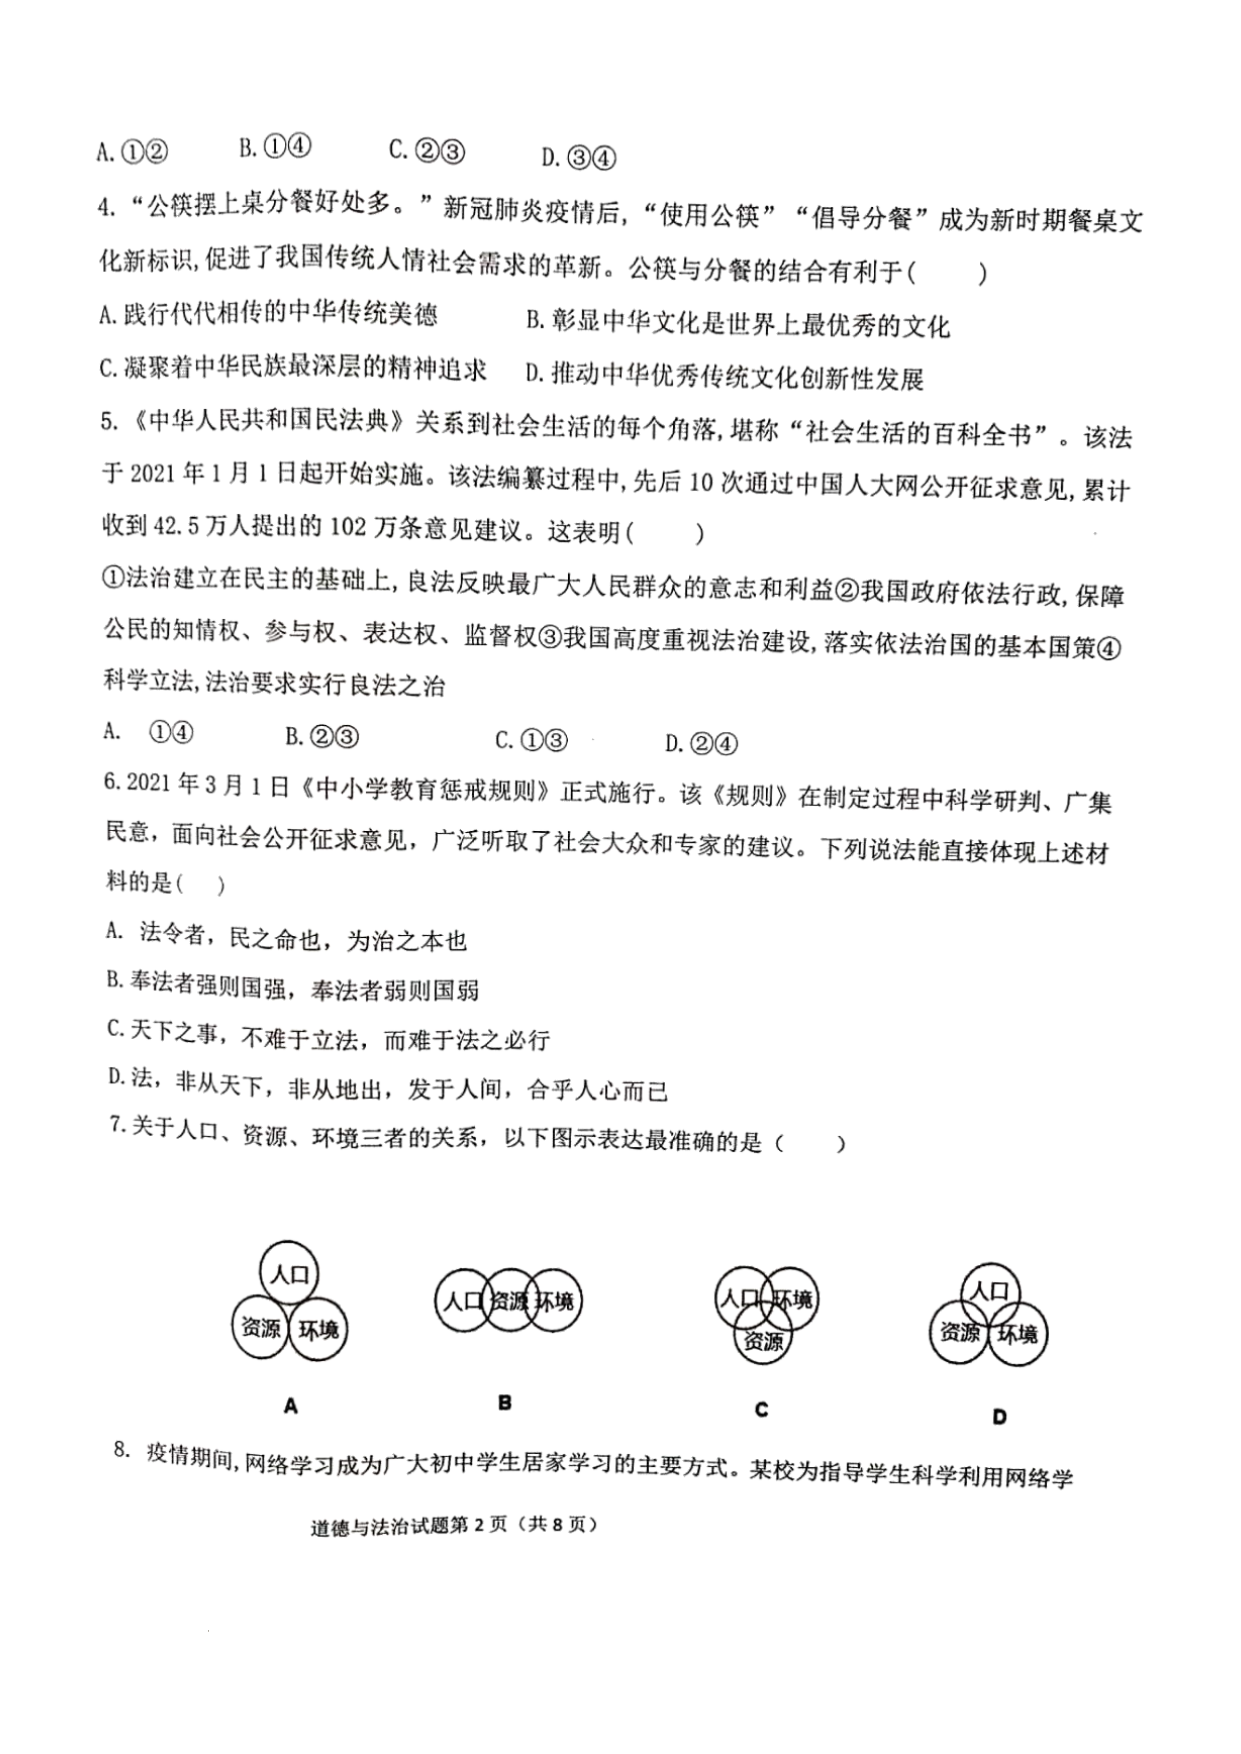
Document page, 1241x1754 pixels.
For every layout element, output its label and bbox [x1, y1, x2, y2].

picture [75, 102, 1166, 1560]
